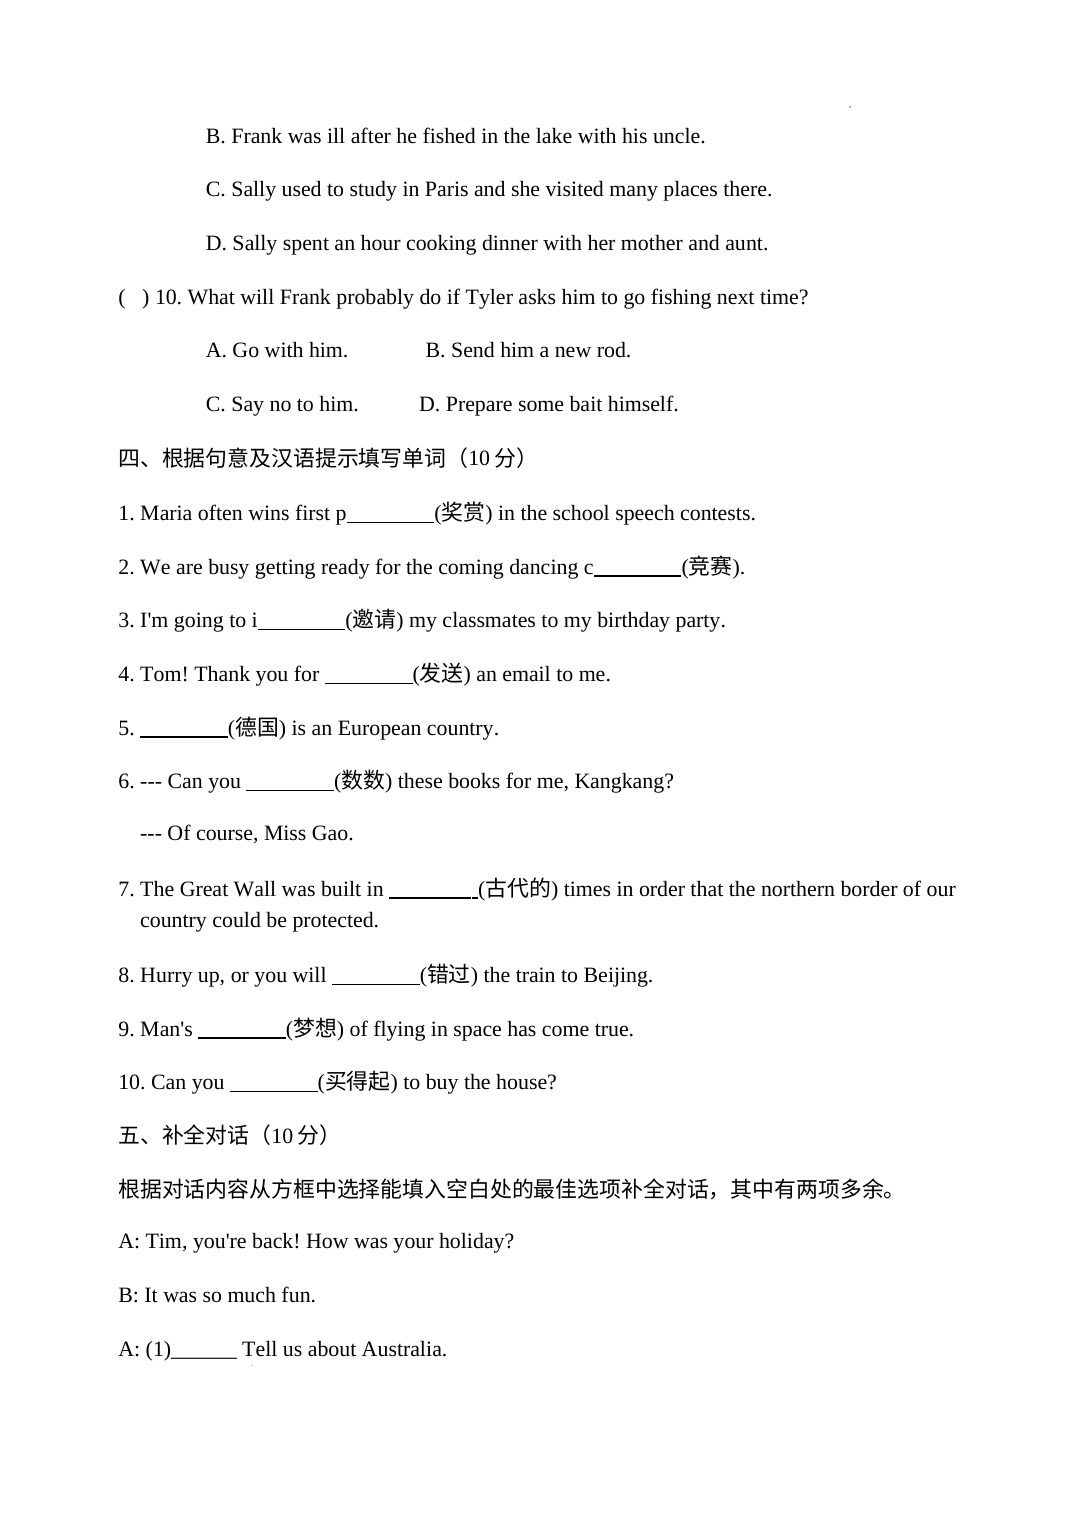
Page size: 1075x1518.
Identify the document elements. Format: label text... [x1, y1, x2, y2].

text 6. --- Can you (数数) these books for me, Kangkang? [118, 763, 957, 796]
text 四、根据句意及汉语提示填写单词（10分） [118, 441, 957, 474]
text C. Sally used to study in Paris and she visited many places there. [118, 173, 957, 205]
text 3. I'm going to i (邀请) my classmates to my birthday party. [118, 602, 957, 634]
text 1. Maria often wins first p (奖赏) in the school speech contests. [118, 494, 957, 527]
text 9. Man's (梦想) of flying in space has come true. [118, 1010, 957, 1043]
text A. Go with him. B. Send him a new rod. [118, 333, 957, 366]
text D. Sally spent an hour cooking dinner with her mother and aunt. [118, 226, 957, 259]
text B. Frank was ill after he fished in the lake with his uncle. [118, 119, 957, 152]
text --- Of course, Miss Gao. [118, 816, 957, 849]
text 5. (德国) is an European country. [118, 709, 957, 742]
text C. Say no to him. D. Prepare some bait himself. [118, 387, 957, 420]
text 7. The Great Wall was built in (古代的) times in order that the northern border of our country could be protected. [118, 870, 957, 936]
text B: It was so much fun. [118, 1278, 957, 1311]
text 根据对话内容从方框中选择能填入空白处的最佳选项补全对话，其中有两项多余。 [118, 1171, 957, 1204]
text 4. Tom! Thank you for (发送) an email to me. [118, 655, 957, 688]
text 2. We are busy getting ready for the coming dancing c (竞赛). [118, 548, 957, 581]
text 五、补全对话（10分） [118, 1117, 957, 1150]
text 8. Hurry up, or you will (错过) the train to Beijing. [118, 956, 957, 989]
text A: Tim, you're back! How was your holiday? [118, 1225, 957, 1257]
text 10. Can you (买得起) to buy the house? [118, 1064, 957, 1097]
text ( ) 10. What will Frank probably do if Tyler asks him to go fishing next time? [118, 280, 957, 313]
text A: (1)______ Tell us about Australia. [118, 1332, 957, 1365]
